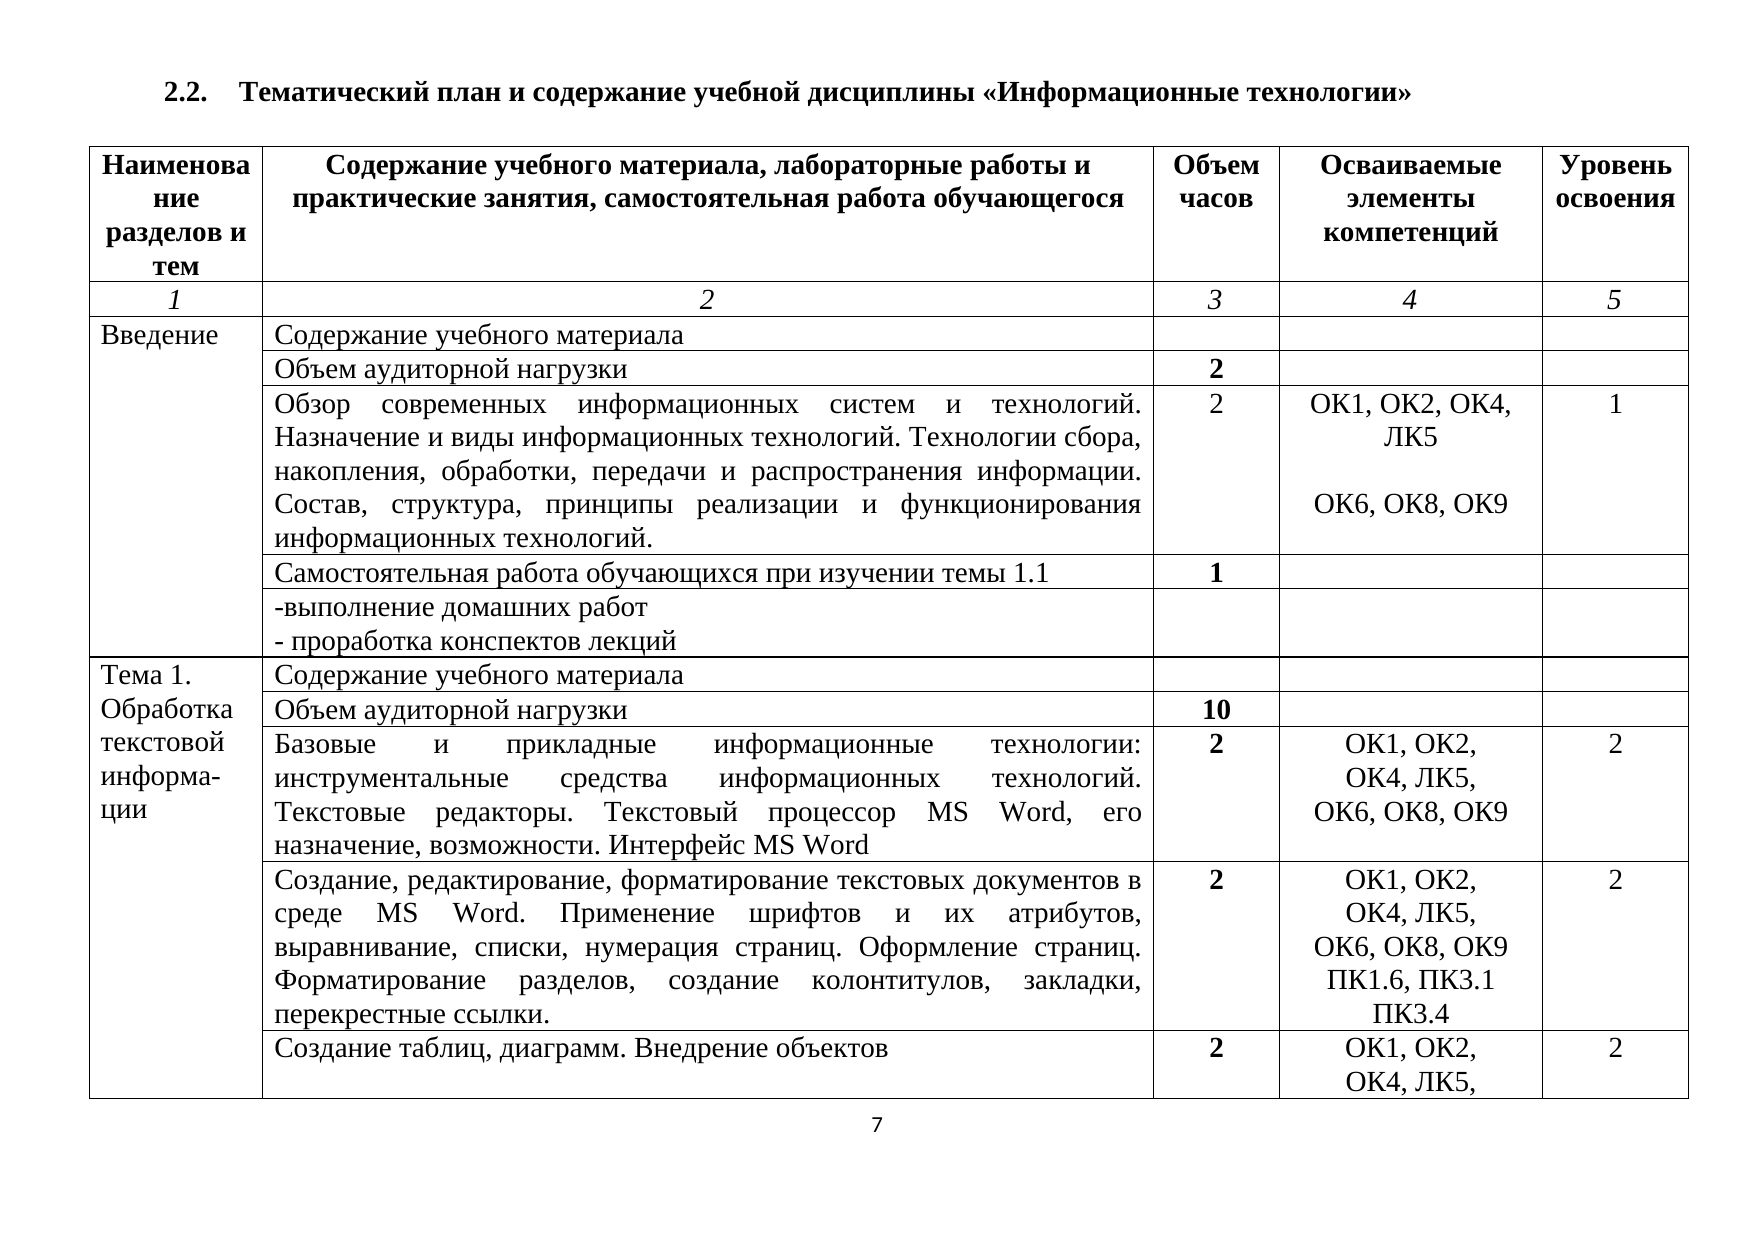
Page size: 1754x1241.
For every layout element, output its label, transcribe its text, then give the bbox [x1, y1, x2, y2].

table_cell 2 [1154, 727, 1279, 861]
table_cell [1543, 317, 1688, 350]
table_cell ОК1, ОК2, ОК4, ЛК5 ОК6, ОК8, ОК9 [1280, 386, 1542, 554]
table_cell [1543, 589, 1688, 656]
table_cell [1154, 658, 1279, 691]
table_cell 1 [1543, 386, 1688, 554]
table_cell 1 [1154, 555, 1279, 588]
table_cell [1543, 555, 1688, 588]
table_cell [1280, 317, 1542, 350]
table_cell [1543, 658, 1688, 691]
table_cell [1154, 589, 1279, 656]
table_cell [1543, 692, 1688, 726]
table_cell Объем аудиторной нагрузки [263, 351, 1153, 385]
table_cell 1 [90, 282, 262, 316]
list Тематический план и содержание учебной дисциплины «Информационные технологии» [164, 74, 1665, 107]
table_cell [1154, 317, 1279, 350]
table_cell Содержание учебного материала [263, 658, 1153, 691]
table_cell 2 [1154, 1031, 1279, 1098]
table_cell 2 [1154, 862, 1279, 1029]
table_cell 3 [1154, 282, 1279, 316]
table_cell [1280, 692, 1542, 726]
table_cell 2 [1154, 386, 1279, 554]
table_header Осваиваемые элементы компетенций [1280, 147, 1542, 281]
table_cell Обзор современных информационных систем и технологий. Назначение и виды информационных технологий. Технологии сбора, накопления, обработки, передачи и распространения информации. Состав, структура, принципы реализации и функционирования информационных технологий. [263, 386, 1153, 554]
table_cell Объем аудиторной нагрузки [263, 692, 1153, 726]
table_cell 10 [1154, 692, 1279, 726]
table_header Содержание учебного материала, лабораторные работы и практические занятия, самостоятельная работа обучающегося [263, 147, 1153, 281]
table_cell Тема 1. Обработка текстовой информа-ции [90, 658, 262, 1098]
table_cell 2 [263, 282, 1153, 316]
table_cell ОК1, ОК2, ОК4, ЛК5, ОК6, ОК8, ОК9 [1280, 727, 1542, 861]
table_cell [1543, 351, 1688, 385]
table_cell [1280, 351, 1542, 385]
table_cell 2 [1154, 351, 1279, 385]
table_cell Содержание учебного материала [263, 317, 1153, 350]
table_cell [1280, 555, 1542, 588]
table_cell -выполнение домашних работ - проработка конспектов лекций [263, 589, 1153, 656]
table_cell 2 [1543, 727, 1688, 861]
table_header Уровень освоения [1543, 147, 1688, 281]
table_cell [1280, 1031, 1542, 1098]
table_cell 4 [1280, 282, 1542, 316]
table_cell 5 [1543, 282, 1688, 316]
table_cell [1280, 862, 1542, 1029]
table_cell 2 [1543, 862, 1688, 1029]
table_header Наименование разделов и тем [90, 147, 262, 281]
table_cell 2 [1543, 1031, 1688, 1098]
table_cell Базовые и прикладные информационные технологии: инструментальные средства информационных технологий. Текстовые редакторы. Текстовый процессор MS Word, его назначение, возможности. Интерфейс MS Word [263, 727, 1153, 861]
table_header Объем часов [1154, 147, 1279, 281]
table_cell Введение [90, 317, 262, 656]
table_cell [263, 1031, 1153, 1098]
table_cell Самостоятельная работа обучающихся при изучении темы 1.1 [263, 555, 1153, 588]
table_cell Создание, редактирование, форматирование текстовых документов в среде MS Word. Применение шрифтов и их атрибутов, выравнивание, списки, нумерация страниц. Оформление страниц. Форматирование разделов, создание колонтитулов, закладки, перекрестные ссылки. [263, 862, 1153, 1029]
table_cell [1280, 658, 1542, 691]
table_cell [1280, 589, 1542, 656]
